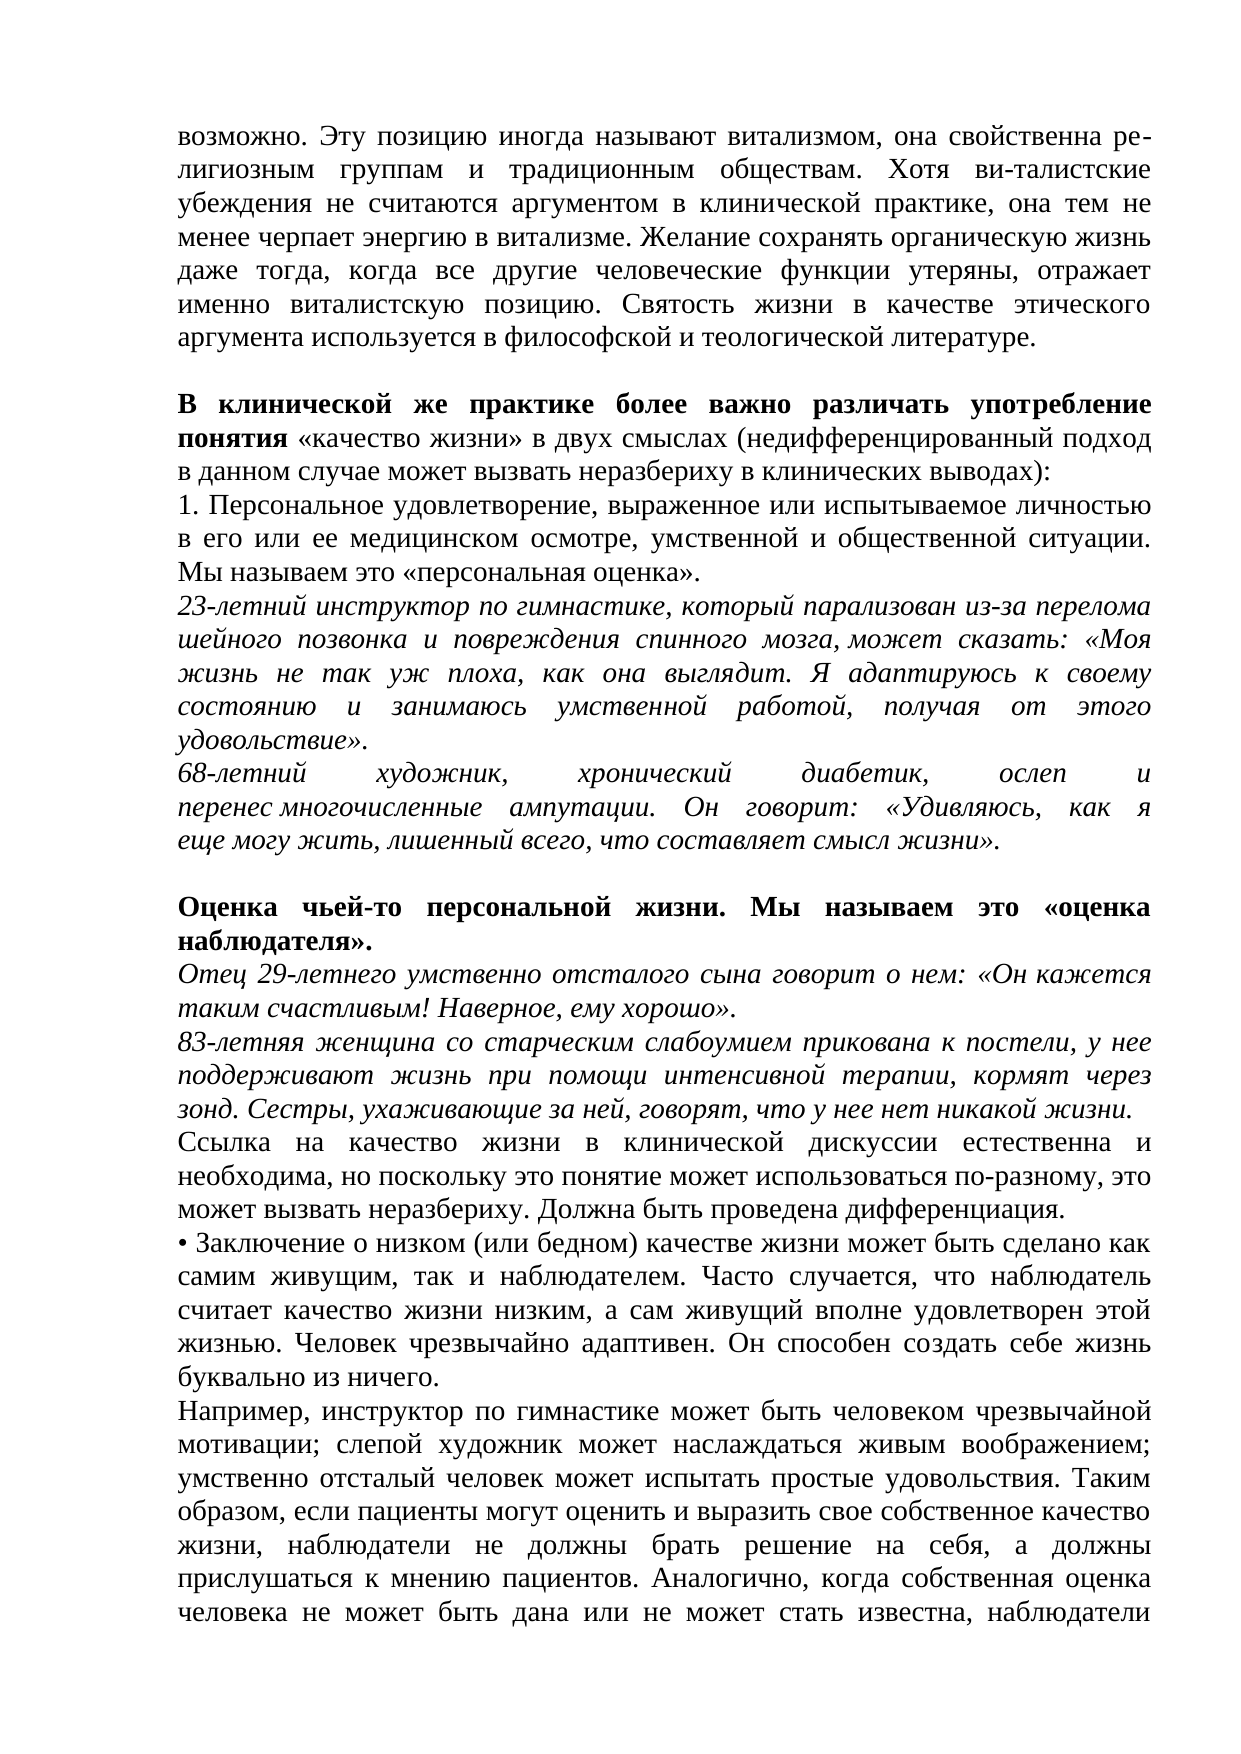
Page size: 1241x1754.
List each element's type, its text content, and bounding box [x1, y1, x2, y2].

text 68-летний художник, хронический диабетик, ослеп и перенес многочисленные ампутации. Он говорит: «Удивляюсь, как я еще могу жить, лишенный всего, что составляет смысл жизни». [177, 755, 1152, 856]
text • Заключение о низком (или бедном) качестве жизни может быть сделано как самим живущим, так и наблюдателем. Часто случается, что наблюдатель считает качество жизни низким, а сам живущий вполне удовлетворен этой жизнью. Человек чрезвычайно адаптивен. Он способен создать себе жизнь буквально из ничего. [177, 1225, 1152, 1393]
text Ссылка на качество жизни в клинической дискуссии естественна и необходима, но поскольку это понятие может использоваться по-разному, это может вызвать неразбериху. Должна быть проведена дифференциация. [177, 1124, 1152, 1225]
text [177, 118, 1152, 353]
text 23-летний инструктор по гимнастике, который парализован из-за перелома шейного позвонка и повреждения спинного мозга, может сказать: «Моя жизнь не так уж плоха, как она выглядит. Я адаптируюсь к своему состоянию и занимаюсь умственной работой, получая от этого удовольствие». [177, 588, 1152, 755]
text 83-летняя женщина со старческим слабоумием прикована к постели, у нее поддерживают жизнь при помощи интенсивной терапии, кормят через зонд. Сестры, ухаживающие за ней, говорят, что у нее нет никакой жизни. [177, 1024, 1152, 1124]
text В клинической же практике более важно различать употребление понятия «качество жизни» в двух смыслах (недифференцированный подход в данном случае может вызвать неразбериху в клинических выводах): [177, 386, 1152, 487]
text 1. Персональное удовлетворение, выраженное или испытываемое личностью в его или ее медицинском осмотре, умственной и общественной ситуации. Мы называем это «персональная оценка». [177, 487, 1152, 588]
text Отец 29-летнего умственно отсталого сына говорит о нем: «Он кажется таким счастливым! Наверное, ему хорошо». [177, 957, 1152, 1024]
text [177, 1393, 1152, 1627]
text Оценка чьей-то персональной жизни. Мы называем это «оценка наблюдателя». [177, 889, 1152, 957]
